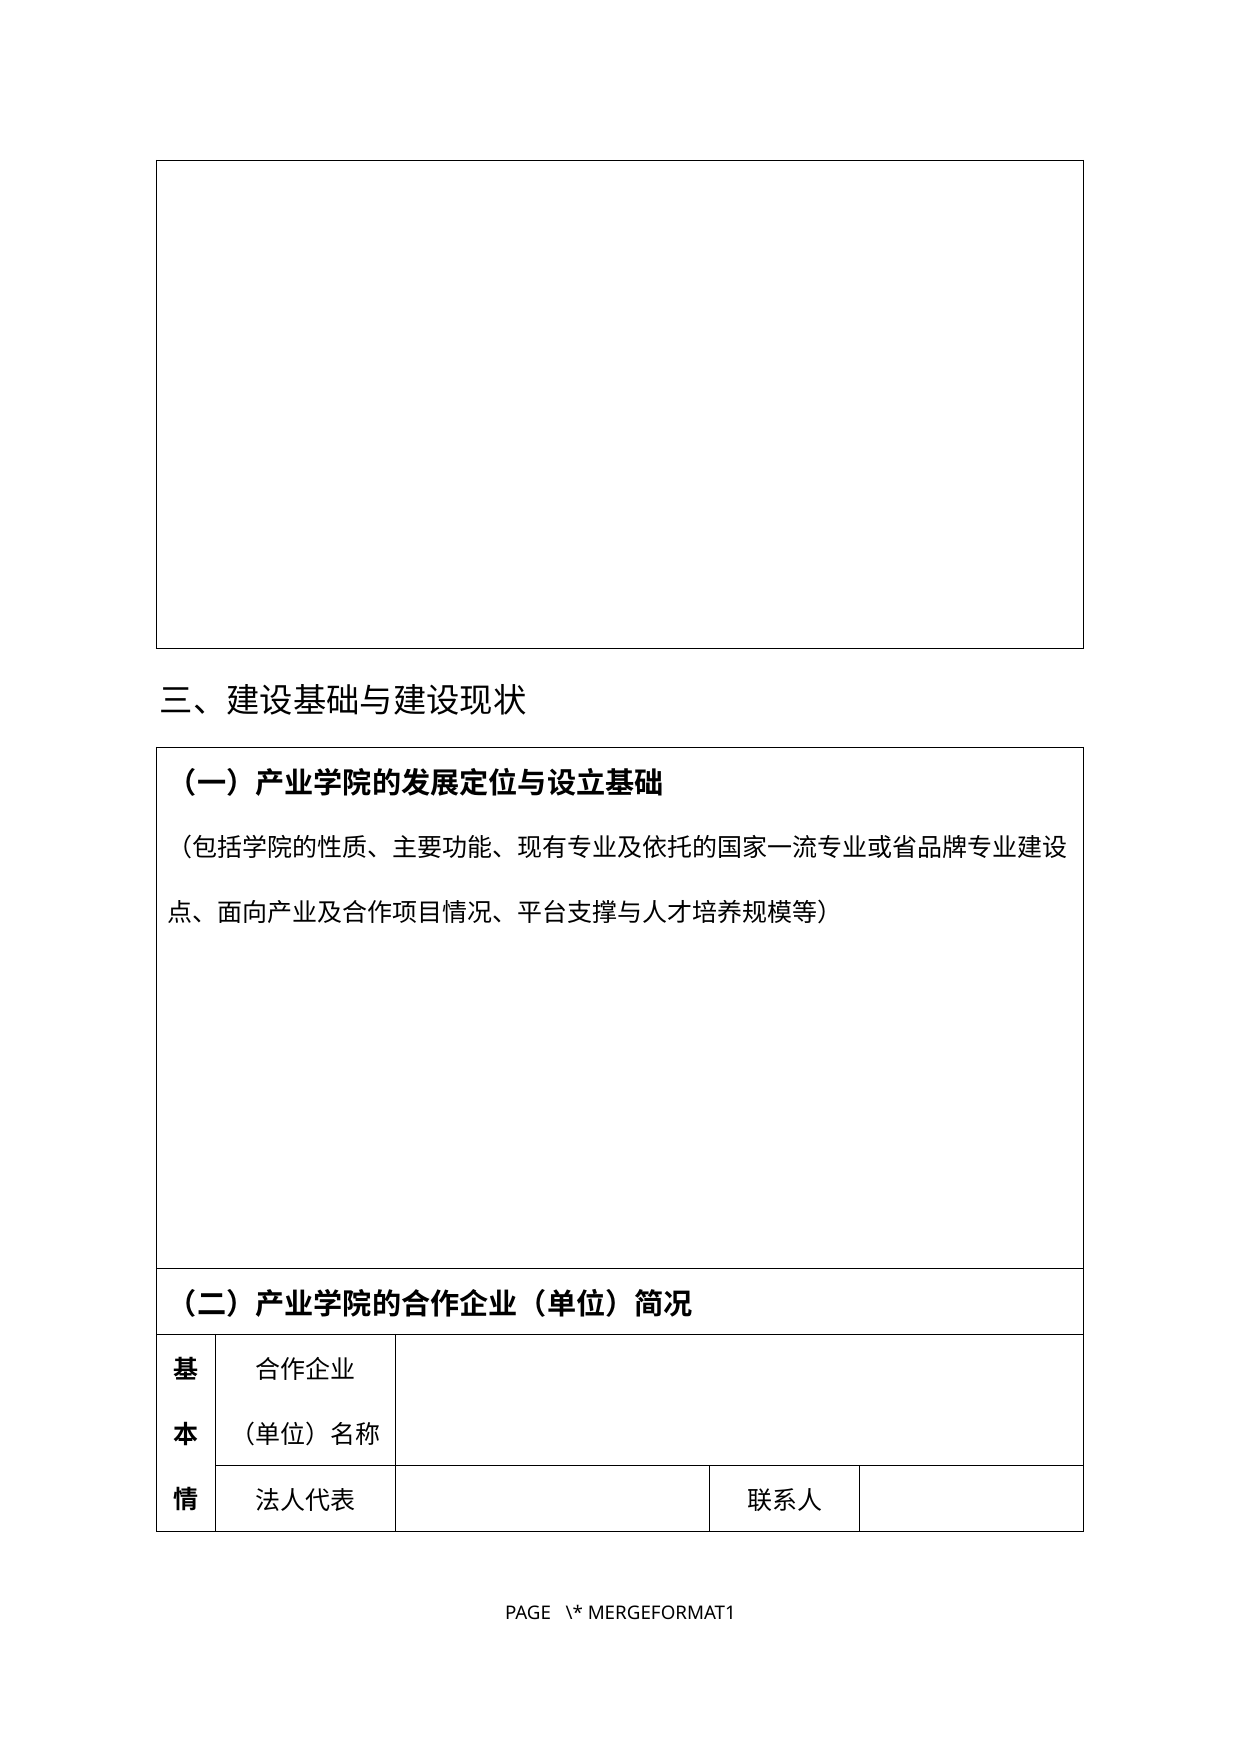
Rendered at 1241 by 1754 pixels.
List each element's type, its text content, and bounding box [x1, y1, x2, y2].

table_cell （二）产业学院的合作企业（单位）简况 [157, 1269, 1083, 1334]
table_cell 联系人 [710, 1466, 859, 1531]
table_cell [396, 1466, 709, 1531]
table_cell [157, 161, 1083, 648]
text 三、建设基础与建设现状 [159, 666, 1081, 731]
table_header （一）产业学院的发展定位与设立基础 （包括学院的性质、主要功能、现有专业及依托的国家一流专业或省品牌专业建设点、面向产业及合作项目情况、平台支撑与人才培养规模等） [157, 748, 1083, 1268]
table_cell [396, 1335, 1083, 1465]
table_cell 合作企业 （单位）名称 [216, 1335, 395, 1465]
table_cell 法人代表 [216, 1466, 395, 1531]
table_cell 基本情况 [157, 1335, 215, 1531]
table_cell [860, 1466, 1083, 1531]
